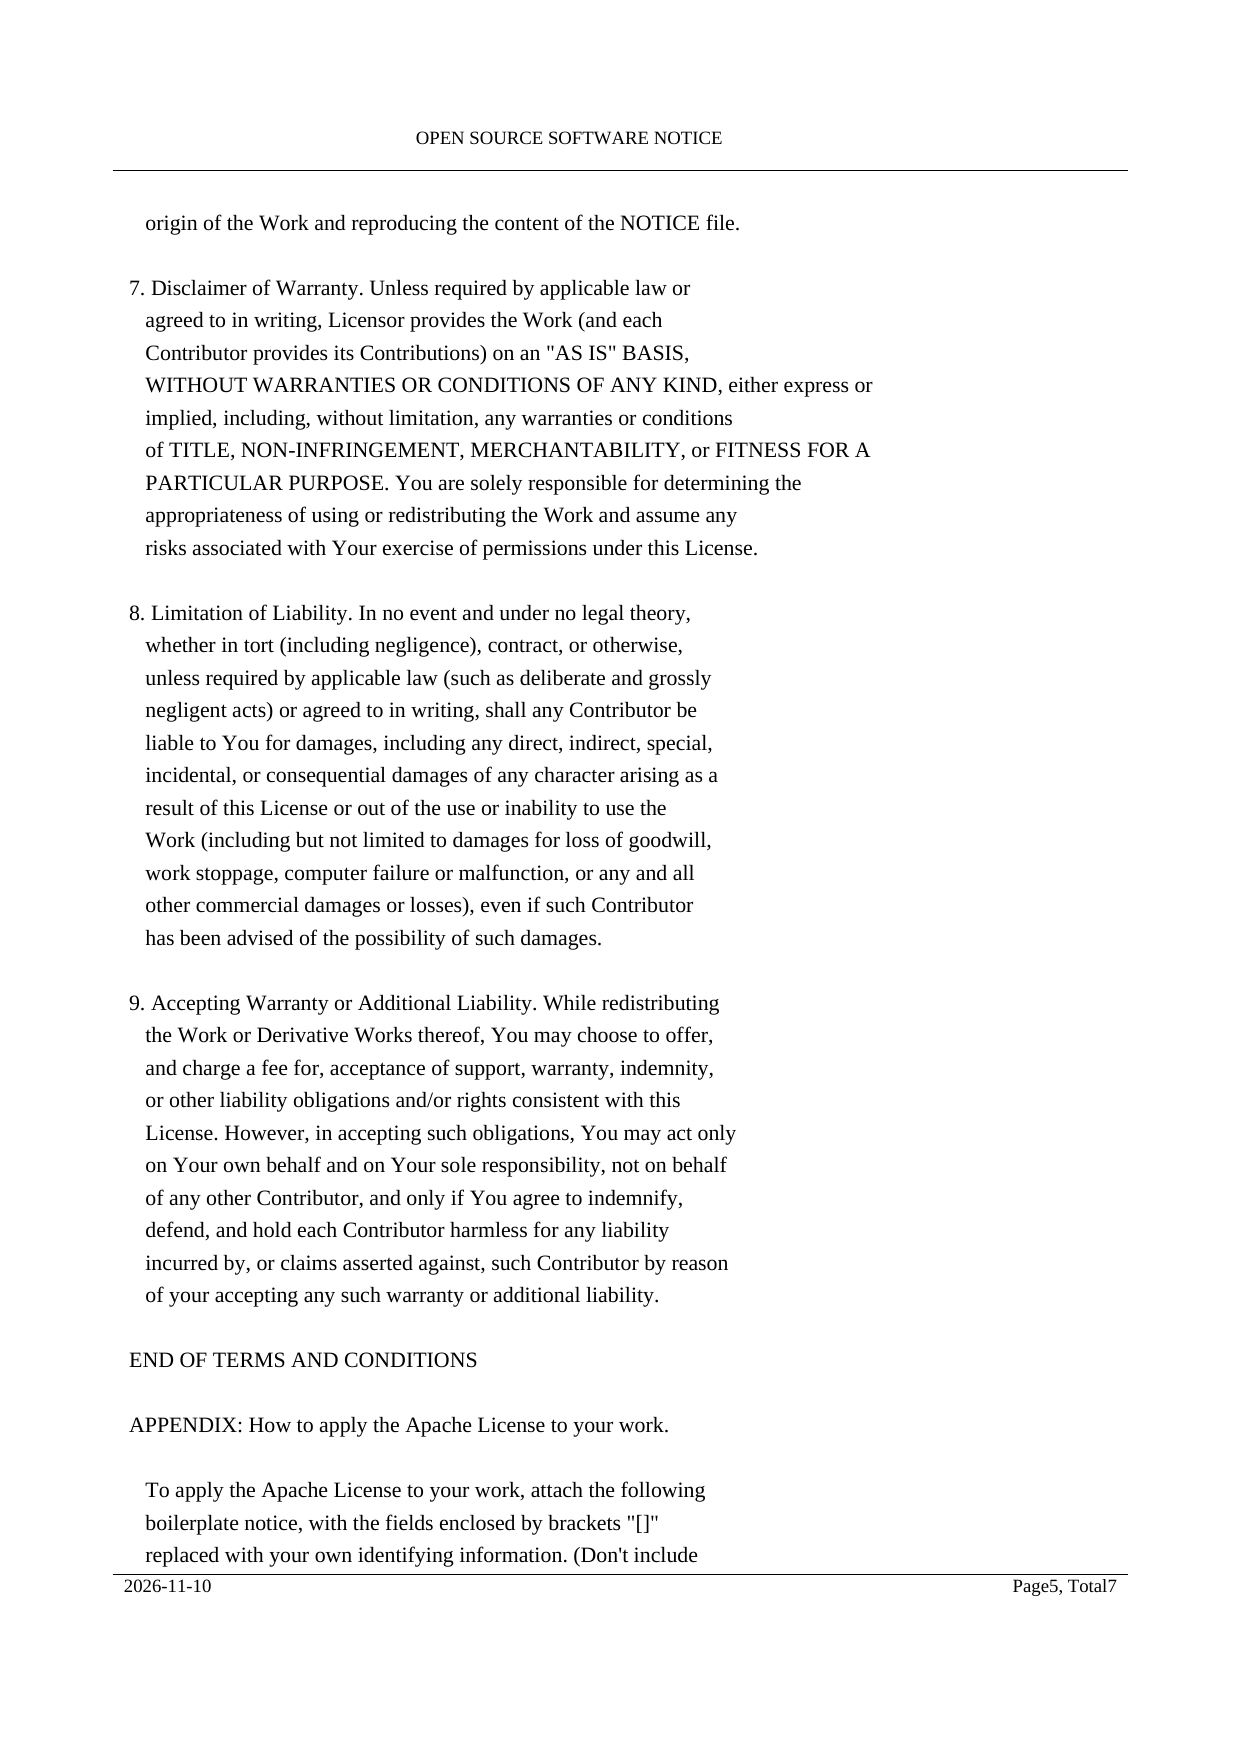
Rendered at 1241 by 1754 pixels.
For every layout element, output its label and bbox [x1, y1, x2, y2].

text [112, 206, 1128, 1571]
